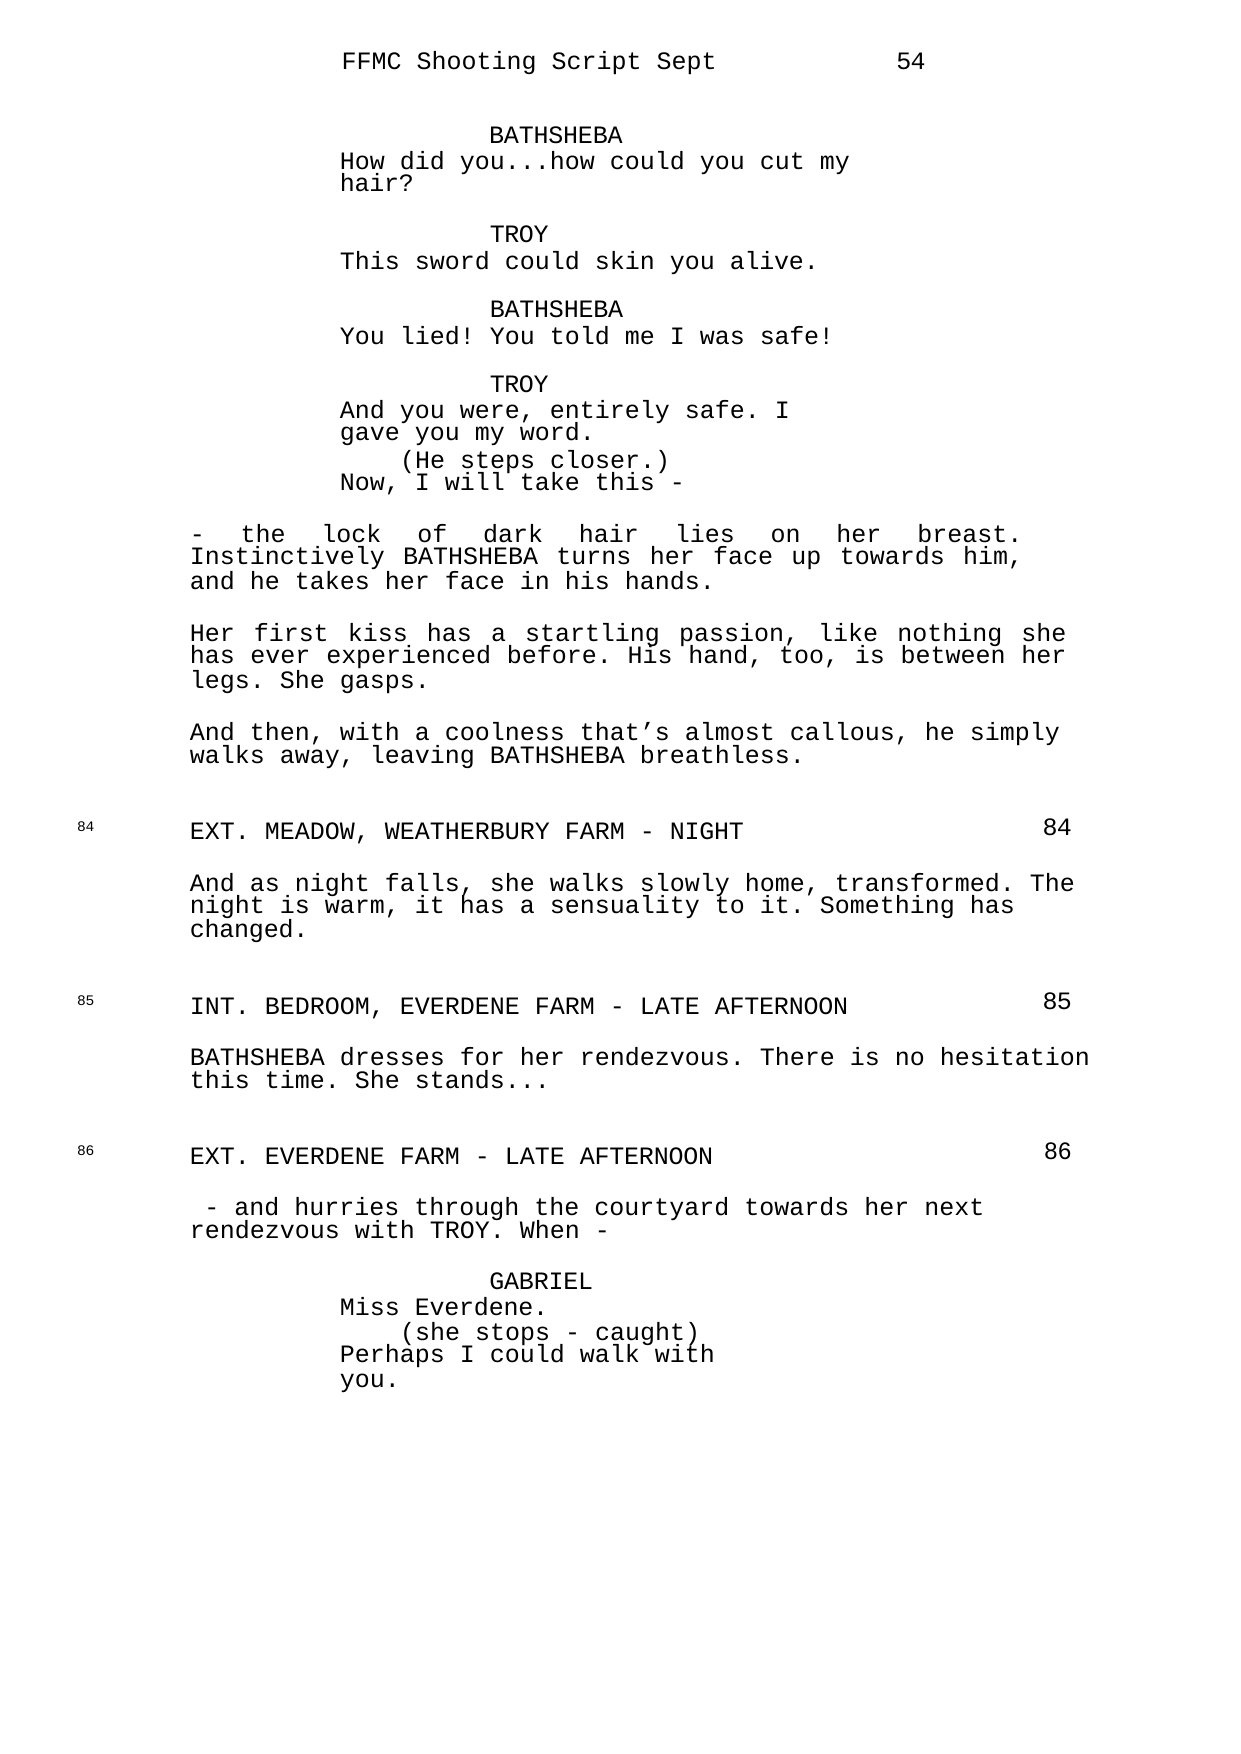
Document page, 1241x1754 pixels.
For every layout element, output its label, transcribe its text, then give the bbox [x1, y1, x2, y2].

subtitle BATHSHEBA [489, 296, 1107, 323]
text And then, with a coolness that’s almost callous, he simply walks away, leaving BATHSHEBA breathless. [189, 721, 1081, 771]
subtitle INT. BEDROOM, EVERDENE FARM - LATE AFTERNOON 85 [77, 989, 1107, 1022]
subtitle EXT. EVERDENE FARM - LATE AFTERNOON 86 [77, 1139, 1107, 1172]
subtitle EXT. MEADOW, WEATHERBURY FARM - NIGHT 84 [77, 814, 1107, 847]
subtitle TROY [489, 371, 1107, 398]
text This sword could skin you alive. [339, 248, 1107, 275]
text Miss Everdene. [339, 1295, 1107, 1320]
text And you were, entirely safe. I gave you my word. [339, 399, 852, 448]
subtitle TROY [489, 221, 1107, 248]
text - the lock of dark hair lies on her breast. Instinctively BATHSHEBA turns her face up towards him, and he takes her face in his hands. [189, 523, 1023, 597]
text How did you...how could you cut my hair? [339, 149, 852, 199]
text Her first kiss has a startling passion, like nothing she has ever experienced before. His hand, too, is between her legs. She gasps. [189, 622, 1067, 696]
text And as night falls, she walks slowly home, transformed. The night is warm, it has a sensuality to it. Something has changed. [189, 871, 1107, 945]
subtitle BATHSHEBA [91, 122, 1021, 149]
subtitle GABRIEL [61, 1268, 1021, 1295]
text BATHSHEBA dresses for her rendezvous. There is no hesitation this time. She stands... [189, 1046, 1107, 1096]
text (she stops - caught) Perhaps I could walk with you. [339, 1321, 781, 1395]
text You lied! You told me I was safe! [339, 323, 1107, 350]
text (He steps closer.) Now, I will take this - [339, 448, 687, 498]
text - and hurries through the courtyard towards her next rendezvous with TROY. When - [189, 1196, 1107, 1246]
